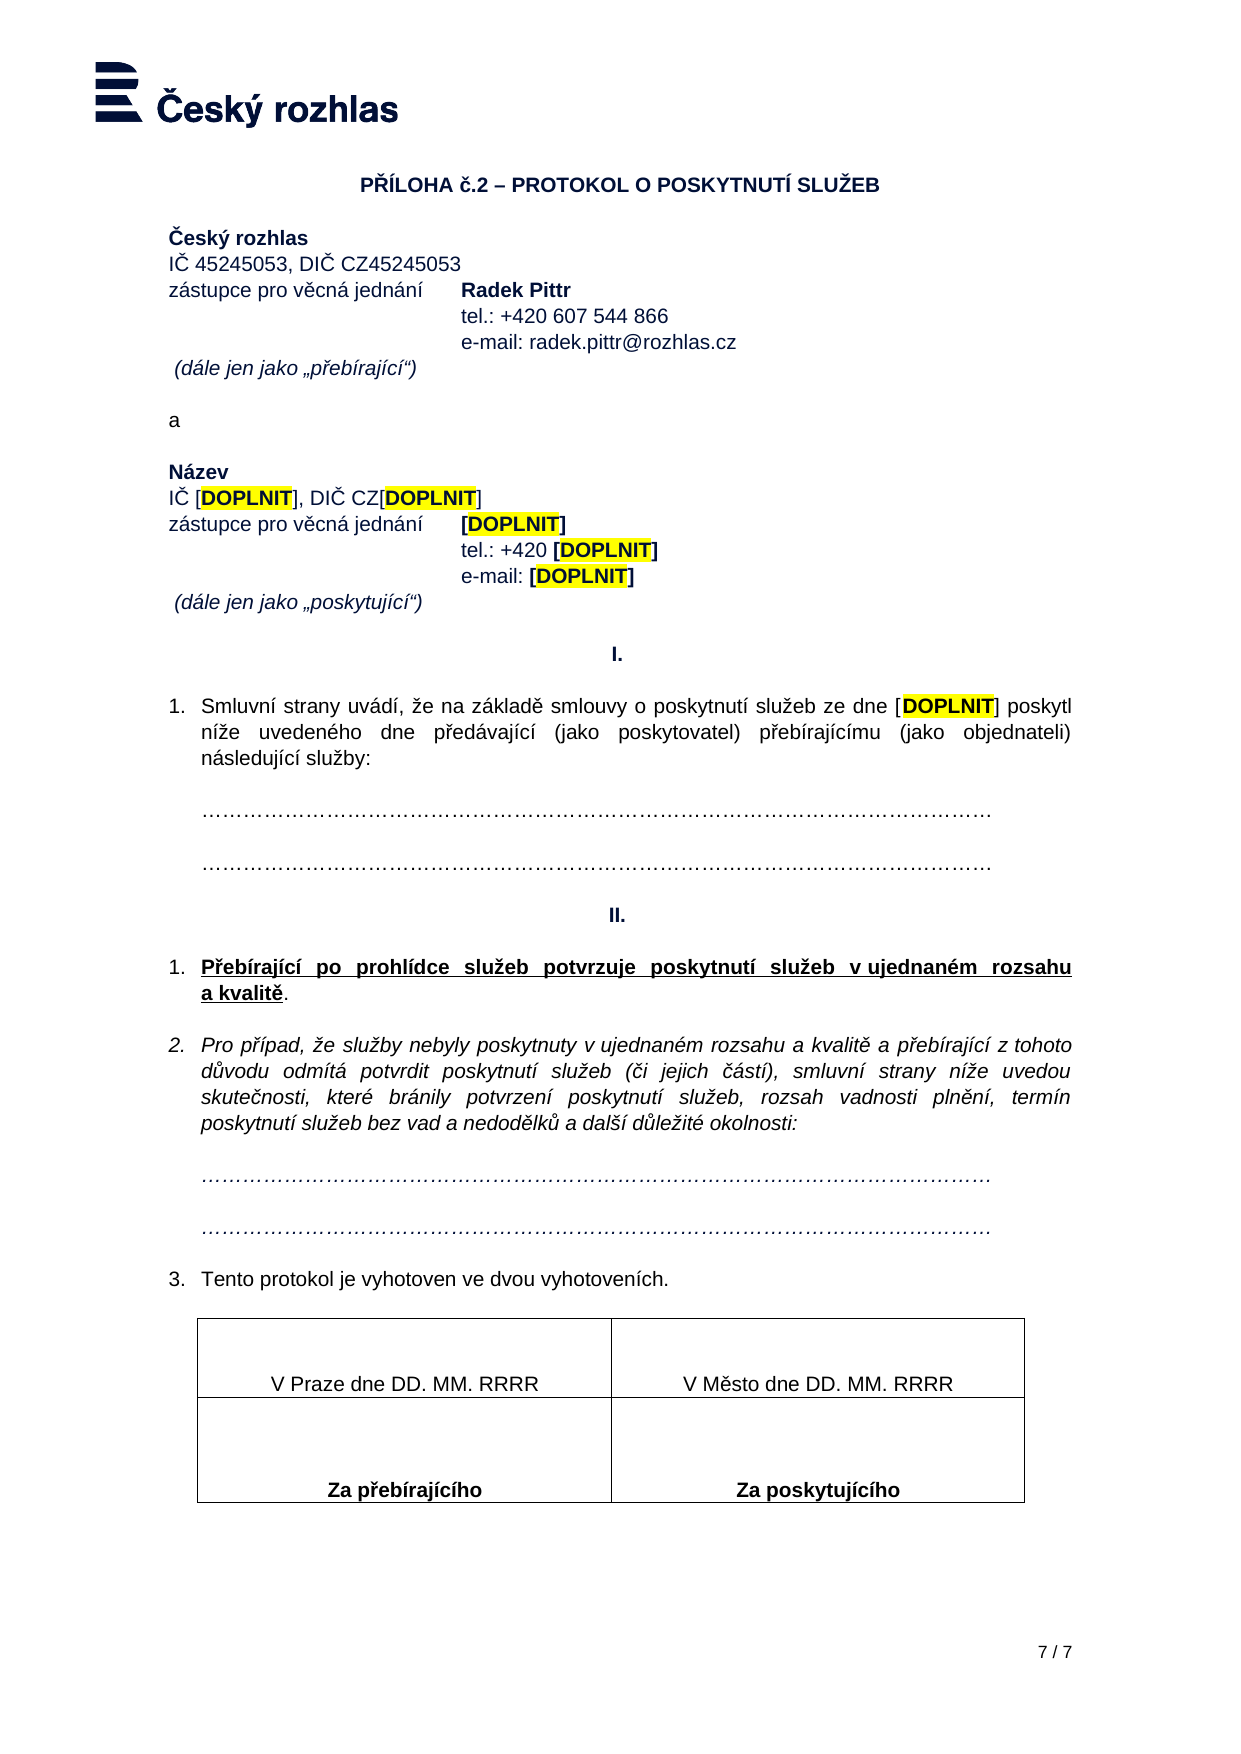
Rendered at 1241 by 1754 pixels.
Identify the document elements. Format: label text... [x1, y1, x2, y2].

text e-mail: [DOPLNIT] [168, 563, 1072, 589]
text tel.: +420 [DOPLNIT] [168, 537, 1072, 563]
text PŘÍLOHA č.2 – PROTOKOL O POSKYTNUTÍ SLUŽEB [168, 172, 1072, 198]
text a [168, 406, 1072, 432]
list Smluvní strany uvádí, že na základě smlouvy o poskytnutí služeb ze dne [DOPLNIT] poskytl níže uvedeného dne předávající (jako poskytovatel) přebírajícímu (jako objednateli) následující služby: [168, 693, 1072, 771]
text Český rozhlas [168, 224, 1072, 250]
table_header V Město dne DD. MM. RRRR [612, 1319, 1024, 1397]
table_cell Za přebírajícího [198, 1398, 611, 1502]
text tel.: +420 607 544 866 [168, 302, 1072, 328]
table_cell Za poskytujícího [612, 1398, 1024, 1502]
text e-mail: radek.pittr@rozhlas.cz [168, 328, 1072, 354]
list Pro případ, že služby nebyly poskytnuty v ujednaném rozsahu a kvalitě a přebírající z tohoto důvodu odmítá potvrdit poskytnutí služeb (či jejich částí), smluvní strany níže uvedou skutečnosti, které bránily potvrzení poskytnutí služeb, rozsah vadnosti plnění, termín poskytnutí služeb bez vad a nedodělků a další důležité okolnosti: [168, 1031, 1072, 1136]
text zástupce pro věcná jednání [DOPLNIT] [168, 511, 1072, 537]
subtitle …………………………………………………………………………………………………… [201, 1162, 1072, 1188]
list Tento protokol je vyhotoven ve dvou vyhotoveních. [168, 1266, 1072, 1292]
table_header V Praze dne DD. MM. RRRR [198, 1319, 611, 1397]
text Název [168, 458, 1072, 484]
text IČ [DOPLNIT], DIČ CZ[DOPLNIT] [168, 484, 1072, 511]
list …………………………………………………………………………………………………… [201, 849, 1072, 875]
list Přebírající po prohlídce služeb potvrzuje poskytnutí služeb v ujednaném rozsahu a kvalitě. [168, 953, 1072, 1005]
text zástupce pro věcná jednání Radek Pittr [168, 276, 1072, 302]
text (dále jen jako „přebírající“) [168, 354, 1072, 380]
subtitle …………………………………………………………………………………………………… [201, 1214, 1072, 1240]
picture [95, 62, 398, 128]
text IČ 45245053, DIČ CZ45245053 [168, 250, 1072, 276]
list …………………………………………………………………………………………………… [201, 797, 1072, 823]
text (dále jen jako „poskytující“) [168, 589, 1072, 615]
